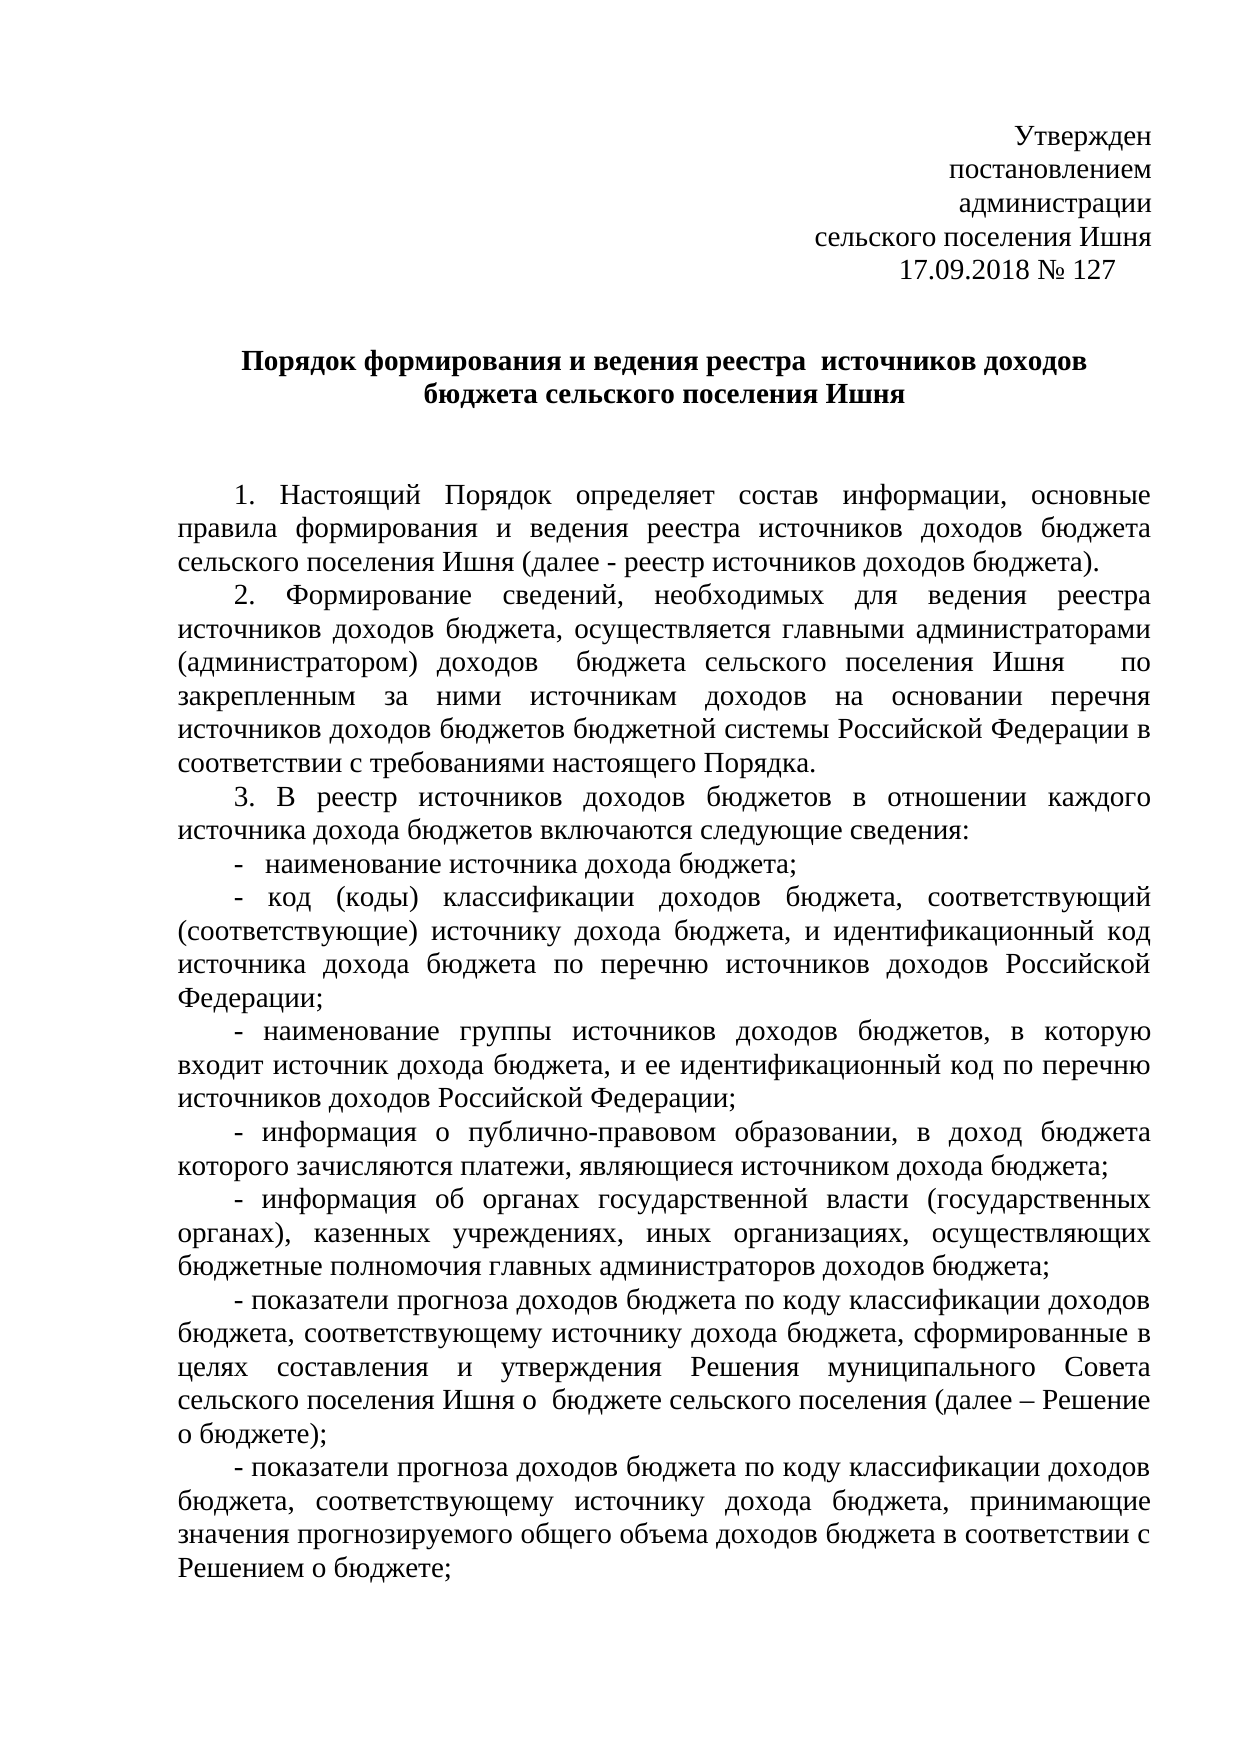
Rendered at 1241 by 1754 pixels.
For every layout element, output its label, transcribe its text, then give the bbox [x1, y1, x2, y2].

text - информация об органах государственной власти (государственных органах), казенных учреждениях, иных организациях, осуществляющих бюджетные полномочия главных администраторов доходов бюджета; [177, 1181, 1152, 1282]
text - наименование источника дохода бюджета; [177, 846, 1152, 879]
text постановлением [177, 152, 1152, 185]
text - показатели прогноза доходов бюджета по коду классификации доходов бюджета, соответствующему источнику дохода бюджета, принимающие значения прогнозируемого общего объема доходов бюджета в соответствии с Решением о бюджете; [177, 1449, 1152, 1584]
title 17.09.2018 № 127 [177, 252, 1152, 286]
text 3. В реестр источников доходов бюджетов в отношении каждого источника дохода бюджетов включаются следующие сведения: [177, 779, 1152, 846]
text - показатели прогноза доходов бюджета по коду классификации доходов бюджета, соответствующему источнику дохода бюджета, сформированные в целях составления и утверждения Решения муниципального Совета сельского поселения Ишня о бюджете сельского поселения (далее – Решение о бюджете); [177, 1282, 1152, 1449]
text - информация о публично-правовом образовании, в доход бюджета которого зачисляются платежи, являющиеся источником дохода бюджета; [177, 1114, 1152, 1181]
text - код (коды) классификации доходов бюджета, соответствующий (соответствующие) источнику дохода бюджета, и идентификационный код источника дохода бюджета по перечню источников доходов Российской Федерации; [177, 879, 1152, 1013]
text Утвержден [177, 118, 1152, 152]
text 1. Настоящий Порядок определяет состав информации, основные правила формирования и ведения реестра источников доходов бюджета сельского поселения Ишня (далее - реестр источников доходов бюджета). [177, 477, 1152, 577]
title Порядок формирования и ведения реестра источников доходов бюджета сельского поселения Ишня [177, 343, 1152, 410]
text - наименование группы источников доходов бюджетов, в которую входит источник дохода бюджета, и ее идентификационный код по перечню источников доходов Российской Федерации; [177, 1013, 1152, 1114]
title администрации сельского поселения Ишня [177, 185, 1152, 252]
text 2. Формирование сведений, необходимых для ведения реестра источников доходов бюджета, осуществляется главными администраторами (администратором) доходов бюджета сельского поселения Ишня по закрепленным за ними источникам доходов на основании перечня источников доходов бюджетов бюджетной системы Российской Федерации в соответствии с требованиями настоящего Порядка. [177, 577, 1152, 779]
